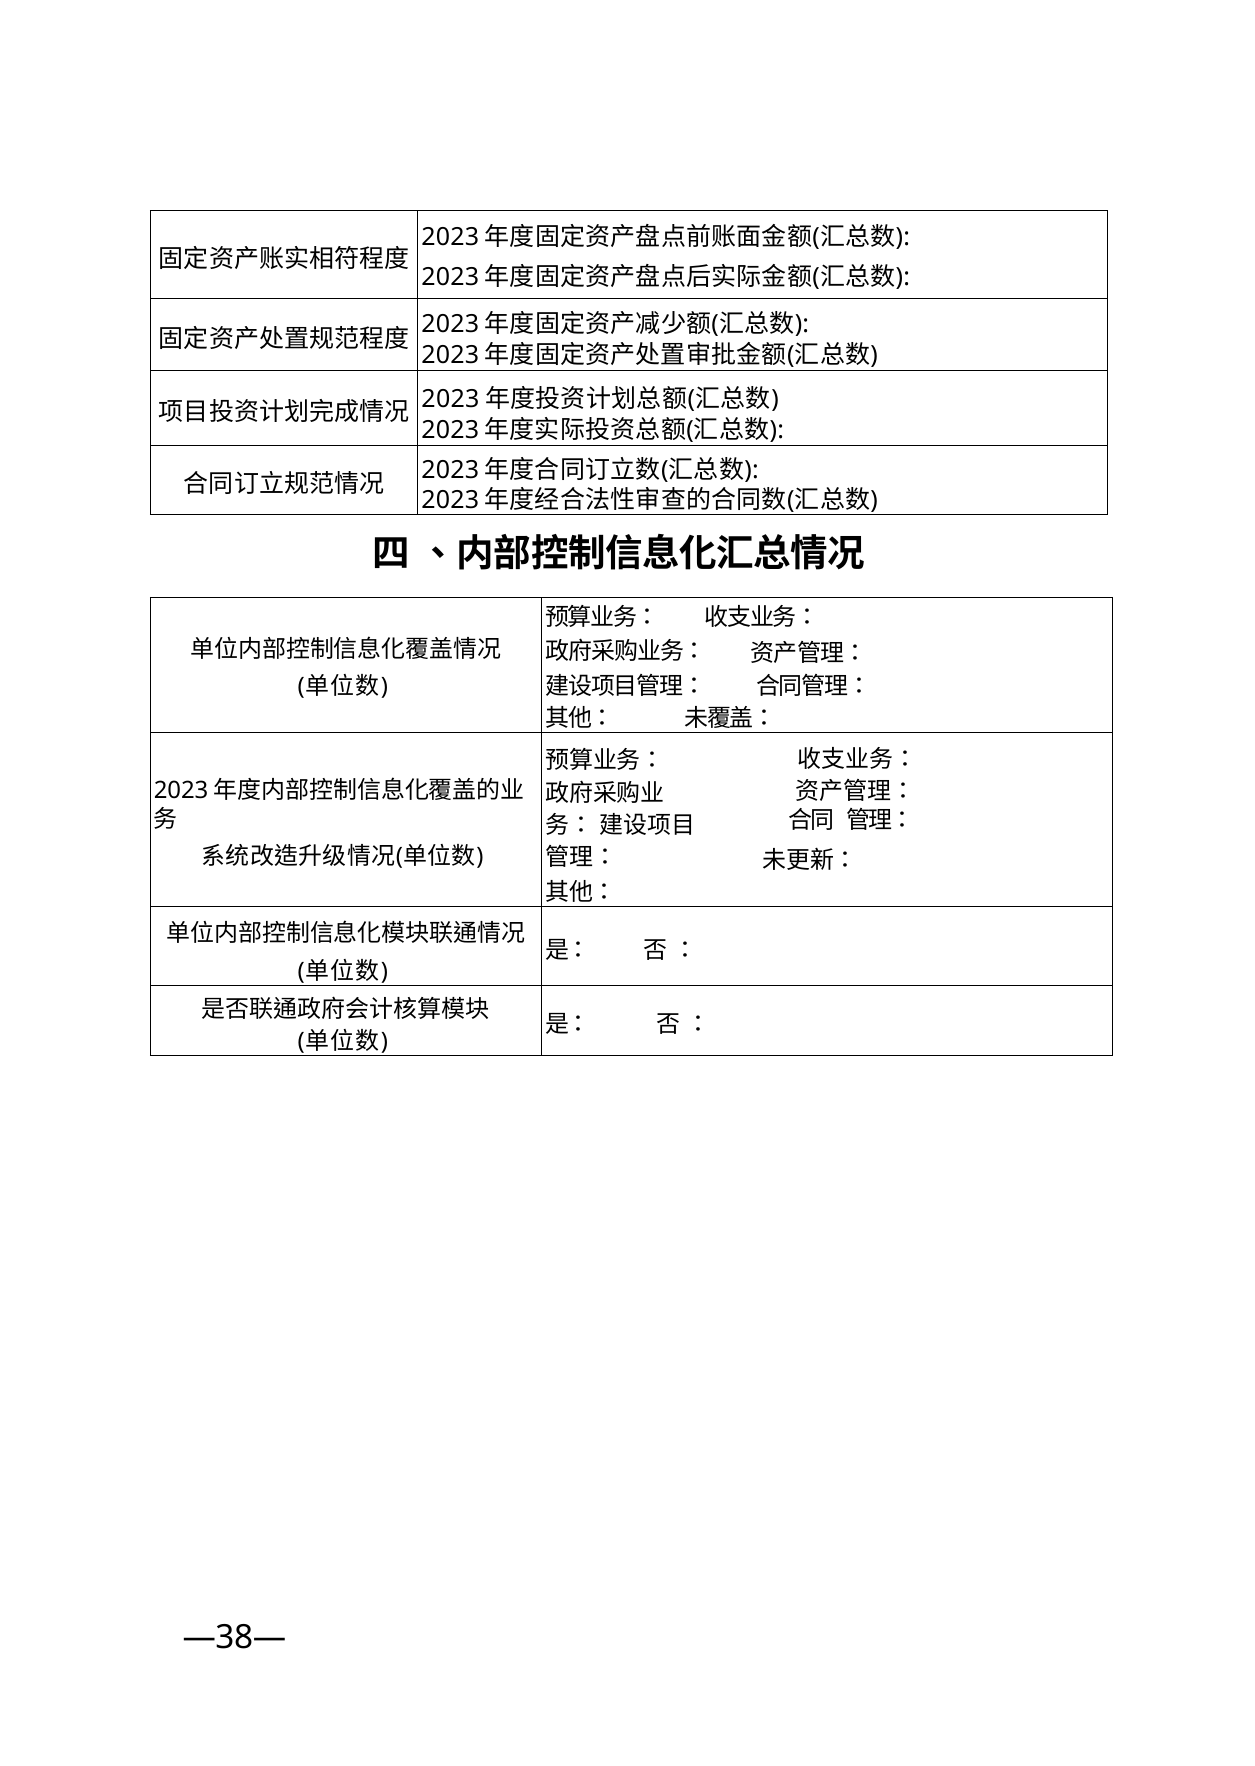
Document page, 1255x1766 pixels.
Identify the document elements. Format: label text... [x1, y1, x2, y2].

table_cell 合同订立规范情况 [151, 446, 417, 514]
table_header 预算业务： 收支业务： 政府采购业务： 资产管理： 建设项目管理： 合同管理： 其他： 未覆盖： [542, 598, 1112, 732]
table_header 2023年度固定资产盘点前账面金额(汇总数): 2023年度固定资产盘点后实际金额(汇总数): [418, 211, 1107, 298]
table_cell 项目投资计划完成情况 [151, 371, 417, 445]
text —38— [182, 1621, 1114, 1656]
table_header 单位内部控制信息化覆盖情况 (单位数) [151, 598, 541, 732]
table_cell 固定资产处置规范程度 [151, 299, 417, 370]
table_cell 是否联通政府会计核算模块 (单位数) [151, 986, 541, 1054]
table_cell 2023年度固定资产减少额(汇总数): 2023年度固定资产处置审批金额(汇总数) [418, 299, 1107, 370]
table_cell 收支业务： 资产管理： 合同 管理： 未更新： [731, 733, 1112, 906]
table_cell 是： 否 ： [542, 907, 1112, 985]
table_header 固定资产账实相符程度 [151, 211, 417, 298]
table_cell 2023年度投资计划总额(汇总数) 2023年度实际投资总额(汇总数): [418, 371, 1107, 445]
table_cell 单位内部控制信息化模块联通情况 (单位数) [151, 907, 541, 985]
table_cell 是： 否 ： [542, 986, 1112, 1054]
table_cell 2023年度合同订立数(汇总数): 2023年度经合法性审查的合同数(汇总数) [418, 446, 1107, 514]
table_cell 2023年度内部控制信息化覆盖的业务 系统改造升级情况(单位数) [151, 733, 541, 906]
table_cell 预算业务： 政府采购业务： 建设项目管理： 其他： [542, 733, 731, 906]
text 四 、内部控制信息化汇总情况 [372, 529, 1114, 576]
